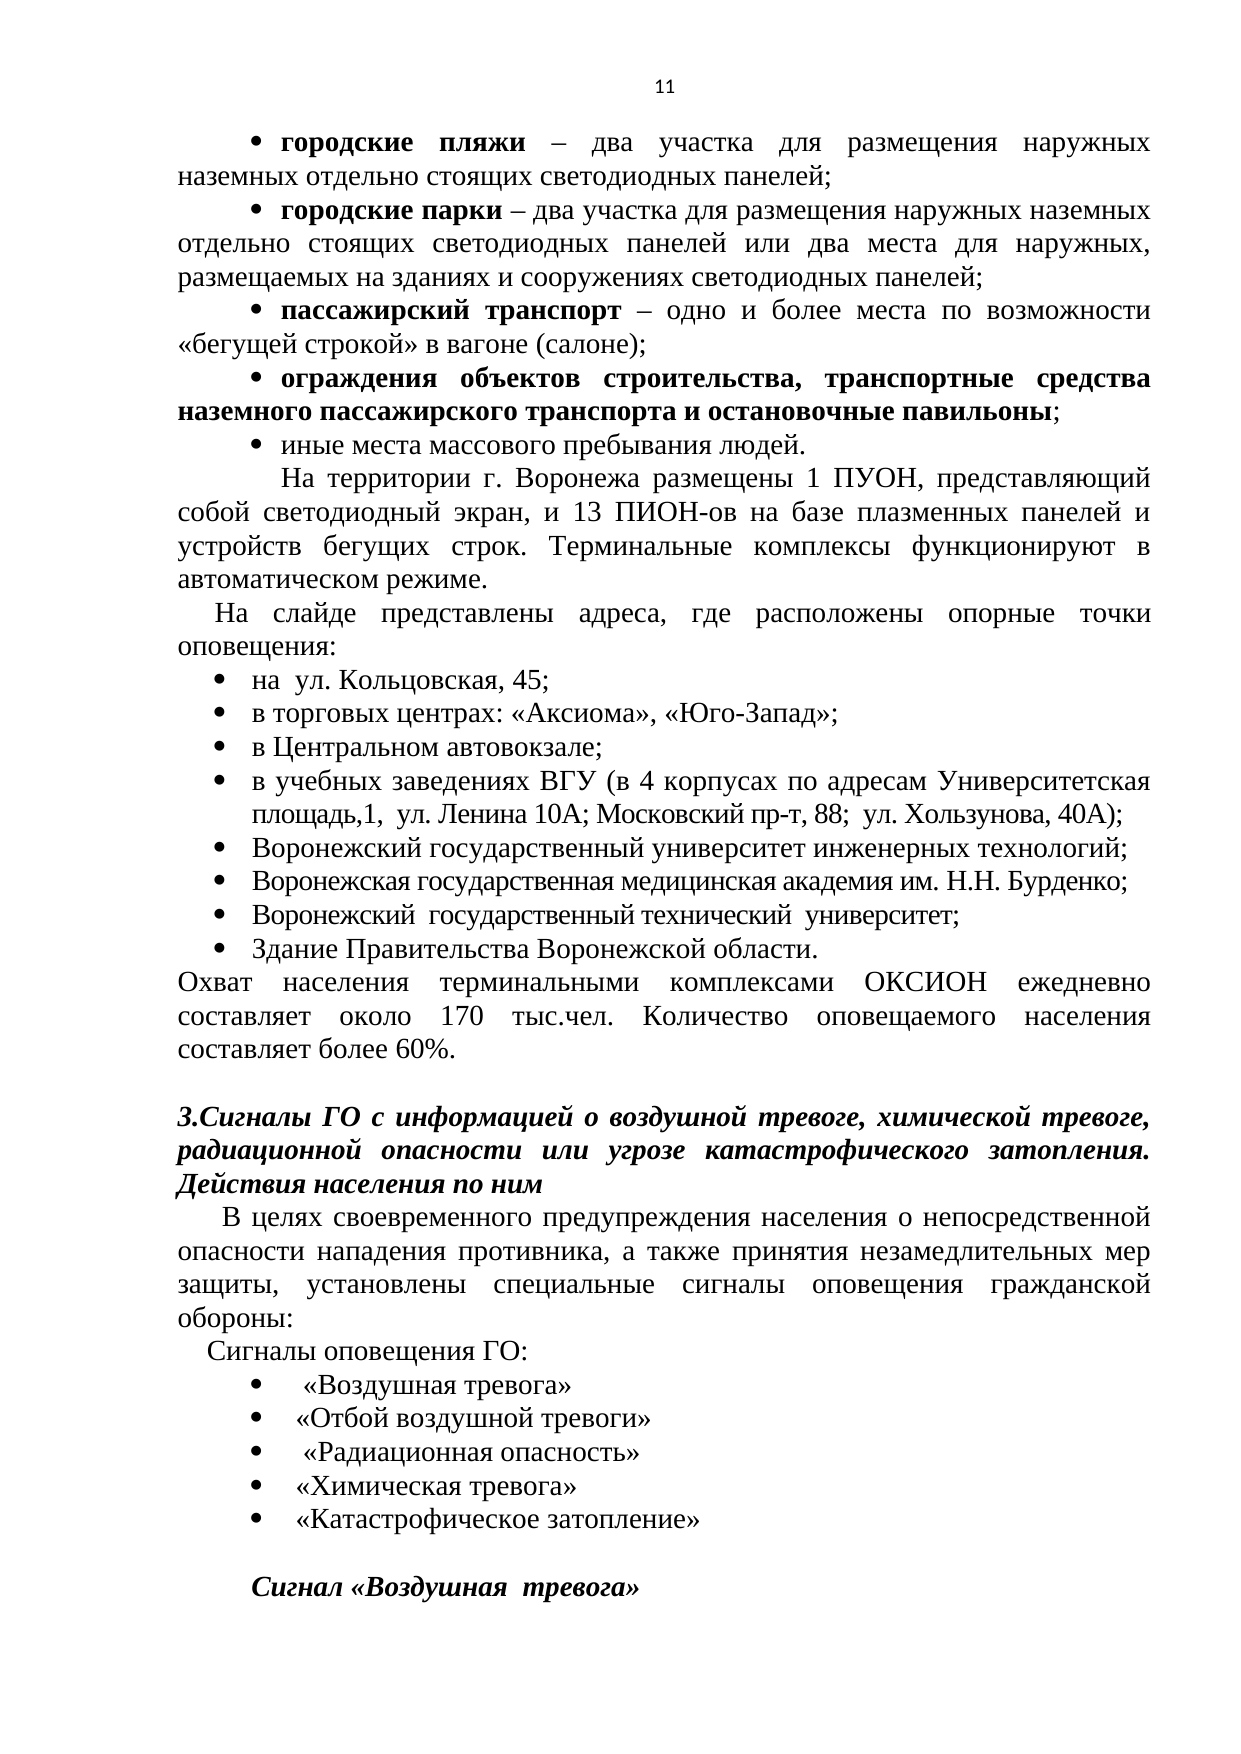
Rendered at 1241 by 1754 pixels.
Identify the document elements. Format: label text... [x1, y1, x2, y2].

list пассажирский транспорт – одно и более места по возможности «бегущей строкой» в вагоне (салоне); [177, 292, 1152, 360]
text Охват населения терминальными комплексами ОКСИОН ежедневно составляет около 170 тыс.чел. Количество оповещаемого населения составляет более 60%. [177, 964, 1152, 1065]
list в торговых центрах: «Аксиома», «Юго-Запад»; [214, 695, 1152, 729]
list «Катастрофическое затопление» [177, 1502, 1152, 1535]
text На территории г. Воронежа размещены 1 ПУОН, представляющий собой светодиодный экран, и 13 ПИОН-ов на базе плазменных панелей и устройств бегущих строк. Терминальные комплексы функционируют в автоматическом режиме. [177, 461, 1152, 595]
list «Отбой воздушной тревоги» [177, 1401, 1152, 1434]
text Сигнал «Воздушная тревога» [177, 1569, 1152, 1602]
list Воронежская государственная медицинская академия им. Н.Н. Бурденко; [214, 863, 1152, 897]
list городские парки – два участка для размещения наружных наземных отдельно стоящих светодиодных панелей или два места для наружных, размещаемых на зданиях и сооружениях светодиодных панелей; [177, 192, 1152, 292]
list ограждения объектов строительства, транспортные средства наземного пассажирского транспорта и остановочные павильоны; [177, 360, 1152, 427]
list Воронежский государственный технический университет; [214, 897, 1152, 931]
list Здание Правительства Воронежской области. [214, 931, 1152, 964]
list в учебных заведениях ВГУ (в 4 корпусах по адресам Университетская площадь,1, ул. Ленина 10А; Московский пр-т, 88; ул. Хользунова, 40А); [214, 763, 1152, 830]
list иные места массового пребывания людей. [177, 427, 1152, 461]
list городские пляжи – два участка для размещения наружных наземных отдельно стоящих светодиодных панелей; [177, 124, 1152, 192]
text В целях своевременного предупреждения населения о непосредственной опасности нападения противника, а также принятия незамедлительных мер защиты, установлены специальные сигналы оповещения гражданской обороны: [177, 1199, 1152, 1333]
list в Центральном автовокзале; [214, 729, 1152, 763]
text Сигналы оповещения ГО: [207, 1333, 1152, 1367]
list «Воздушная тревога» [177, 1367, 1152, 1401]
list на ул. Кольцовская, 45; [214, 662, 1152, 695]
list «Радиационная опасность» [177, 1434, 1152, 1468]
text 3.Сигналы ГО с информацией о воздушной тревоге, химической тревоге, радиационной опасности или угрозе катастрофического затопления. Действия населения по ним [177, 1099, 1152, 1199]
list Воронежский государственный университет инженерных технологий; [214, 830, 1152, 863]
list «Химическая тревога» [177, 1468, 1152, 1502]
text На слайде представлены адреса, где расположены опорные точки оповещения: [177, 595, 1152, 662]
